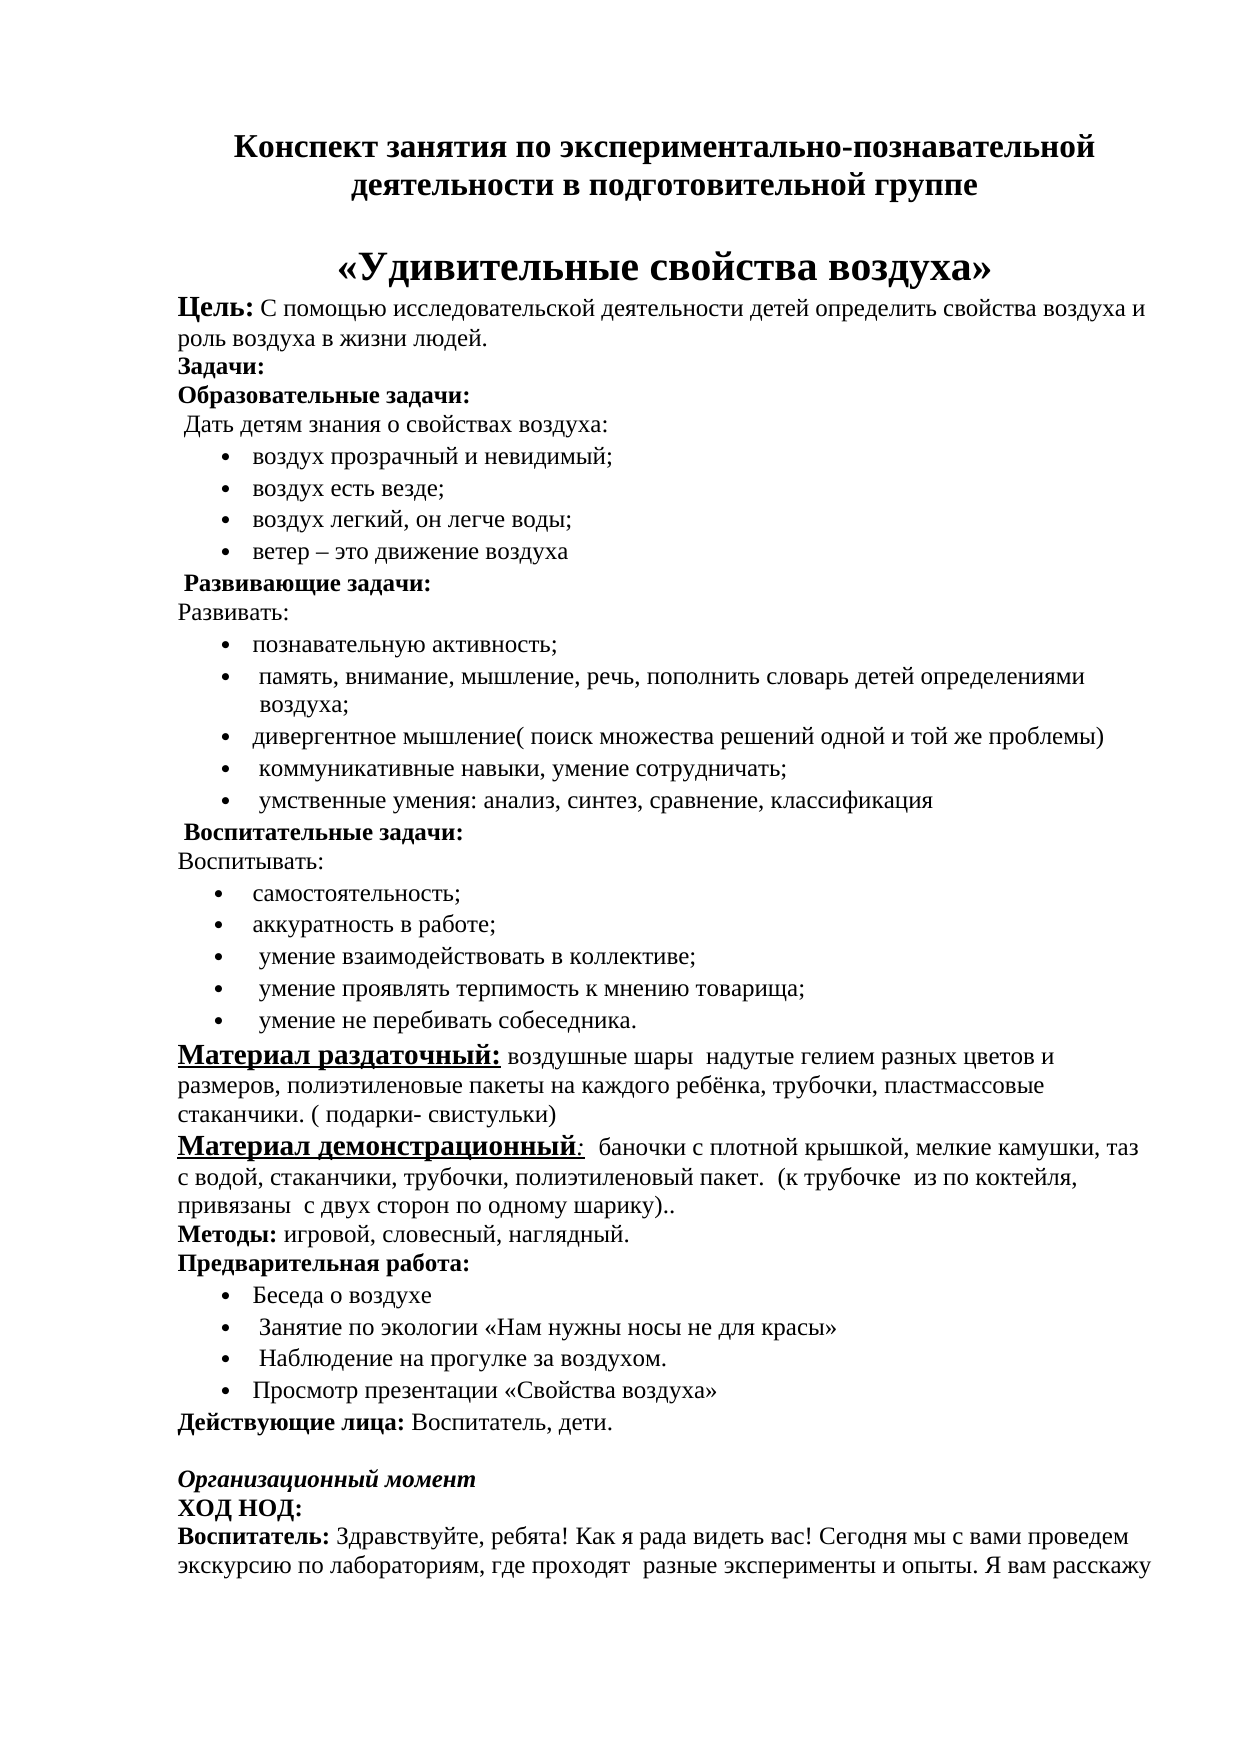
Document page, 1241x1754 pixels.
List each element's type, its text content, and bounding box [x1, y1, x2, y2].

list самостоятельность; [215, 878, 1152, 906]
list Занятие по экологии «Нам нужны носы не для красы» [222, 1312, 1152, 1340]
text Развивающие задачи: [177, 568, 1152, 597]
text Образовательные задачи: [177, 380, 1152, 409]
list познавательную активность; [222, 629, 1152, 658]
list умение проявлять терпимость к мнению товарища; [215, 973, 1152, 1002]
list умение не перебивать собеседника. [215, 1005, 1152, 1034]
text Действующие лица: Воспитатель, дети. [177, 1407, 1152, 1436]
text Организационный момент [177, 1464, 1152, 1493]
text Методы: игровой, словесный, наглядный. [177, 1219, 1152, 1248]
list коммуникативные навыки, умение сотрудничать; [222, 753, 1152, 782]
text ХОД НОД: [177, 1493, 1152, 1521]
list Наблюдение на прогулке за воздухом. [222, 1343, 1152, 1372]
text Конспект занятия по экспериментально-познавательной деятельности в подготовительной группе [177, 126, 1152, 203]
list Беседа о воздухе [222, 1280, 1152, 1308]
text Развивать: [177, 597, 1152, 626]
list аккуратность в работе; [215, 909, 1152, 938]
list воздух есть везде; [222, 473, 1152, 501]
list дивергентное мышление( поиск множества решений одной и той же проблемы) [222, 721, 1152, 750]
text Предварительная работа: [177, 1248, 1152, 1277]
list умственные умения: анализ, синтез, сравнение, классификация [222, 785, 1152, 814]
text Цель: С помощью исследовательской деятельности детей определить свойства воздуха и роль воздуха в жизни людей. [177, 289, 1152, 351]
list ветер – это движение воздуха [222, 536, 1152, 565]
list воздух легкий, он легче воды; [222, 504, 1152, 533]
text Материал демонстрационный: баночки с плотной крышкой, мелкие камушки, таз с водой, стаканчики, трубочки, полиэтиленовый пакет. (к трубочке из по коктейля, привязаны с двух сторон по одному шарику).. [177, 1128, 1152, 1219]
list Просмотр презентации «Свойства воздуха» [222, 1375, 1152, 1404]
text «Удивительные свойства воздуха» [177, 203, 1152, 289]
text Воспитывать: [177, 846, 1152, 874]
text Дать детям знания о свойствах воздуха: [177, 409, 1152, 438]
text Воспитательные задачи: [177, 817, 1152, 846]
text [177, 1521, 1152, 1579]
list память, внимание, мышление, речь, пополнить словарь детей определениями воздуха; [222, 661, 1152, 718]
text Материал раздаточный: воздушные шары надутые гелием разных цветов и размеров, полиэтиленовые пакеты на каждого ребёнка, трубочки, пластмассовые стаканчики. ( подарки- свистульки) [177, 1037, 1152, 1128]
list умение взаимодействовать в коллективе; [215, 941, 1152, 970]
text Задачи: [177, 351, 1152, 380]
list воздух прозрачный и невидимый; [222, 441, 1152, 469]
